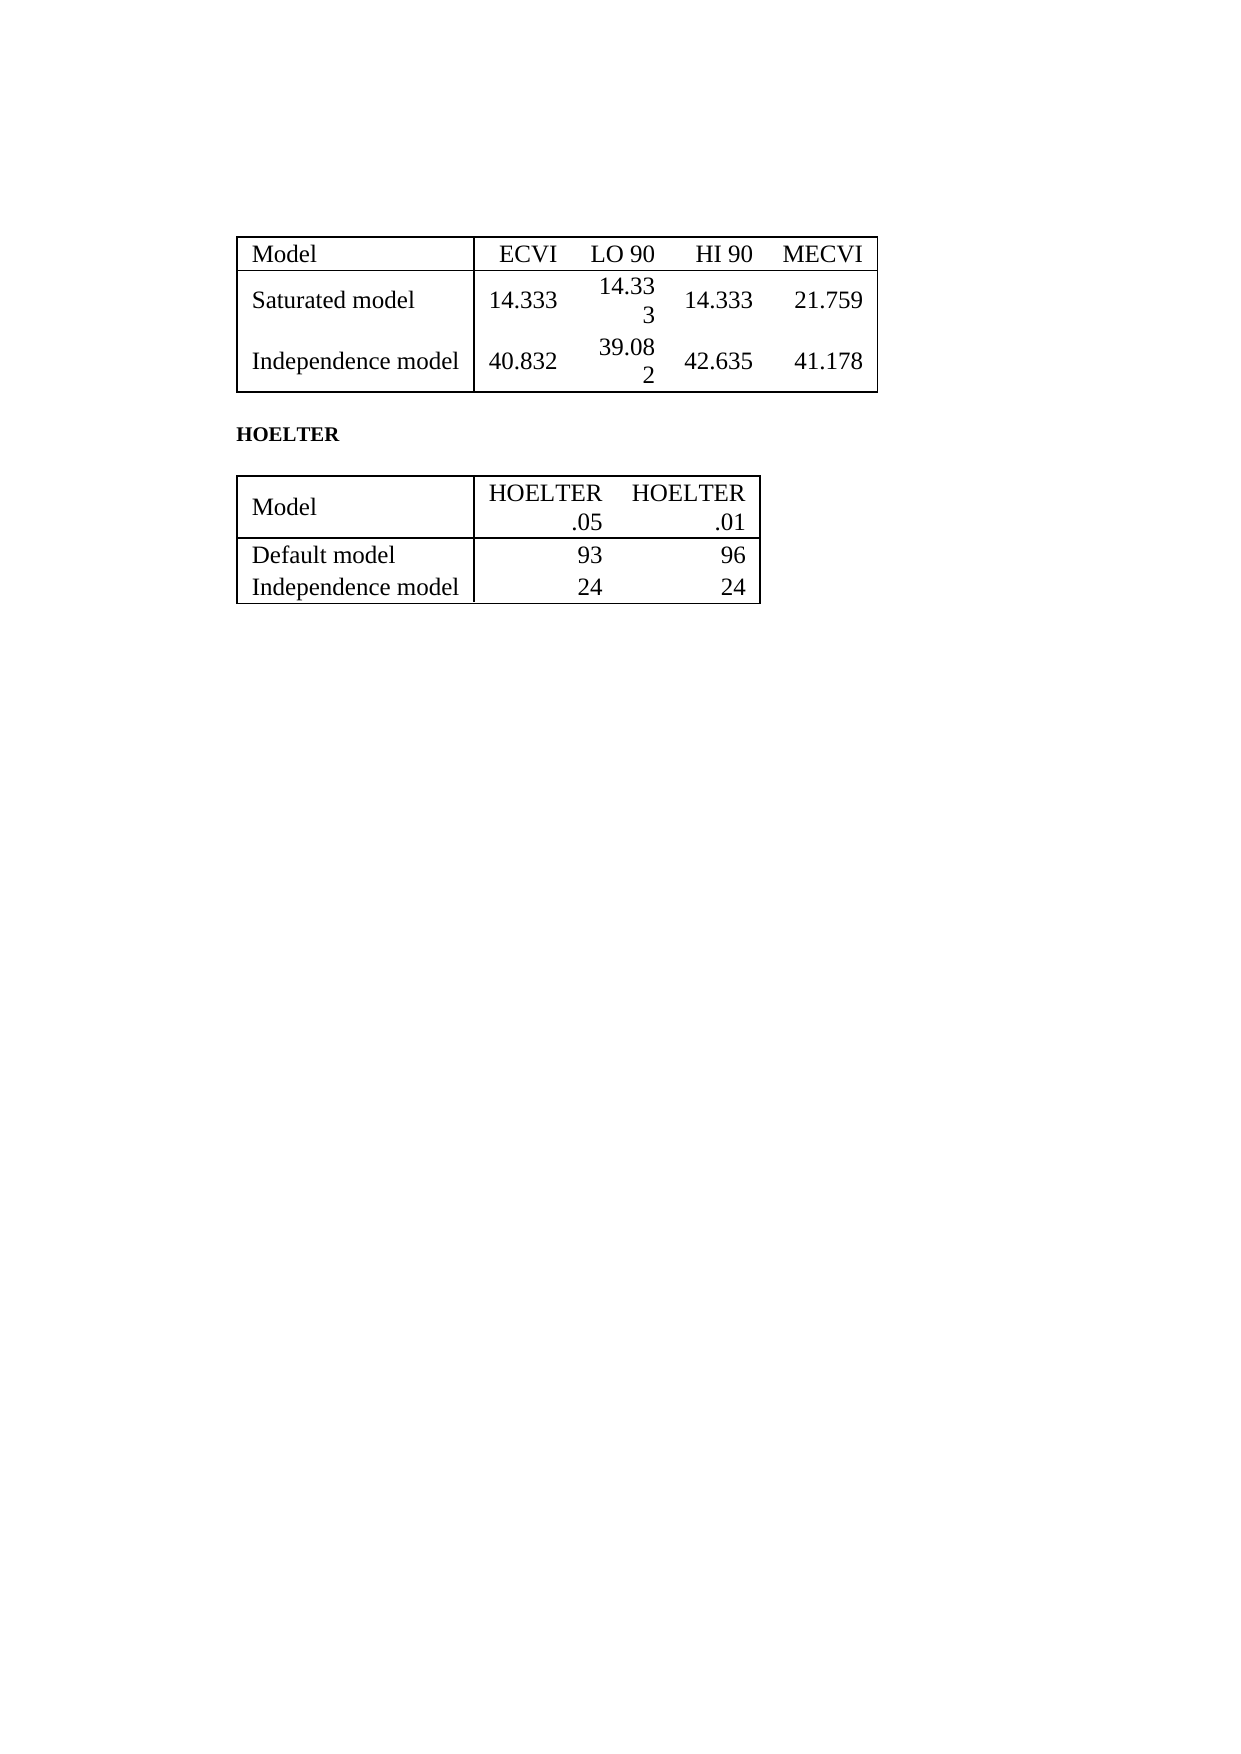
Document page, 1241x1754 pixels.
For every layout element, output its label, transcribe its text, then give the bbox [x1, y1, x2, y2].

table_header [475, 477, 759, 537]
text HOELTER [236, 422, 1063, 446]
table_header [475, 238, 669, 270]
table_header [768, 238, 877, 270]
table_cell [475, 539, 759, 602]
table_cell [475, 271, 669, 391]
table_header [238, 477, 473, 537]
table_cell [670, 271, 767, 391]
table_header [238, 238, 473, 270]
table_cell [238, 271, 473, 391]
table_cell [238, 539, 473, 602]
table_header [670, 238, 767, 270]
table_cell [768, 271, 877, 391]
